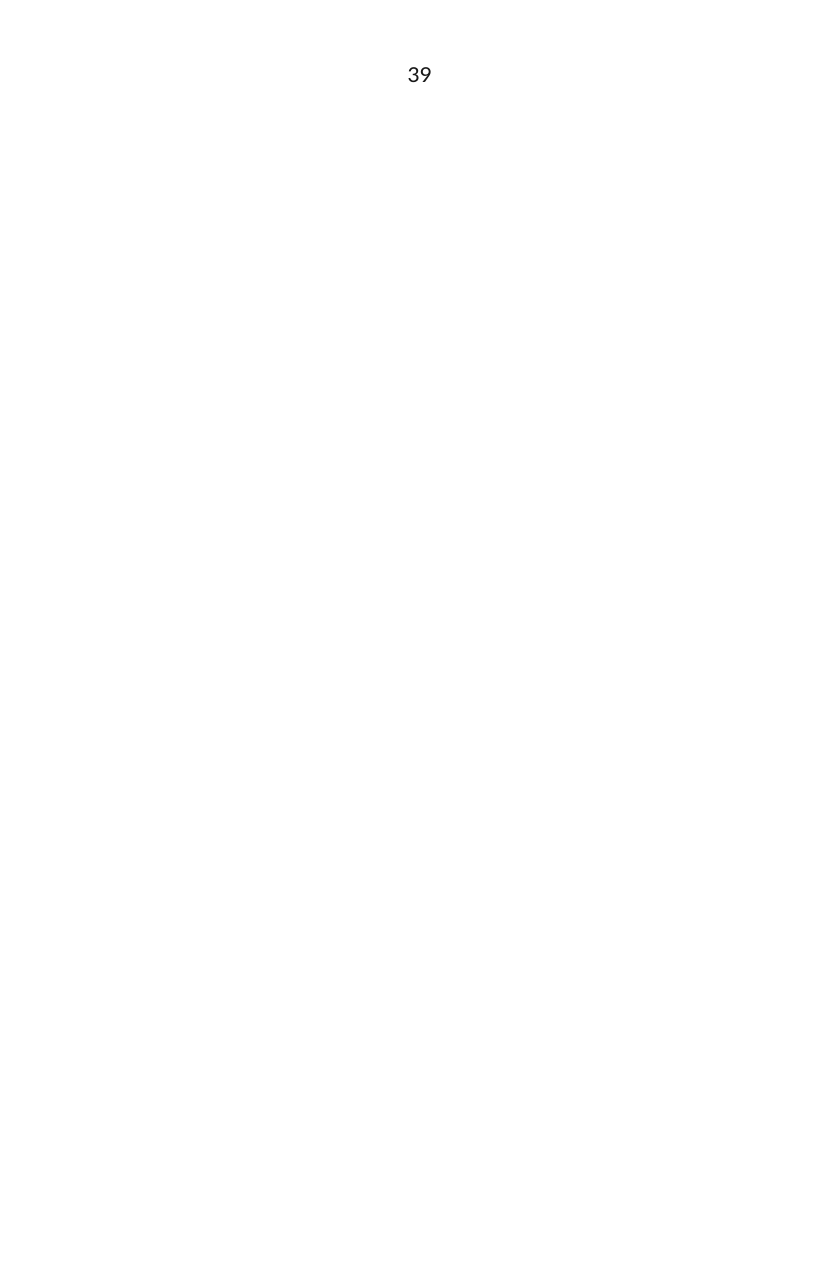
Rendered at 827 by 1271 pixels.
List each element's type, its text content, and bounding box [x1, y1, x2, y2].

subtitle 39 [87, 60, 752, 88]
